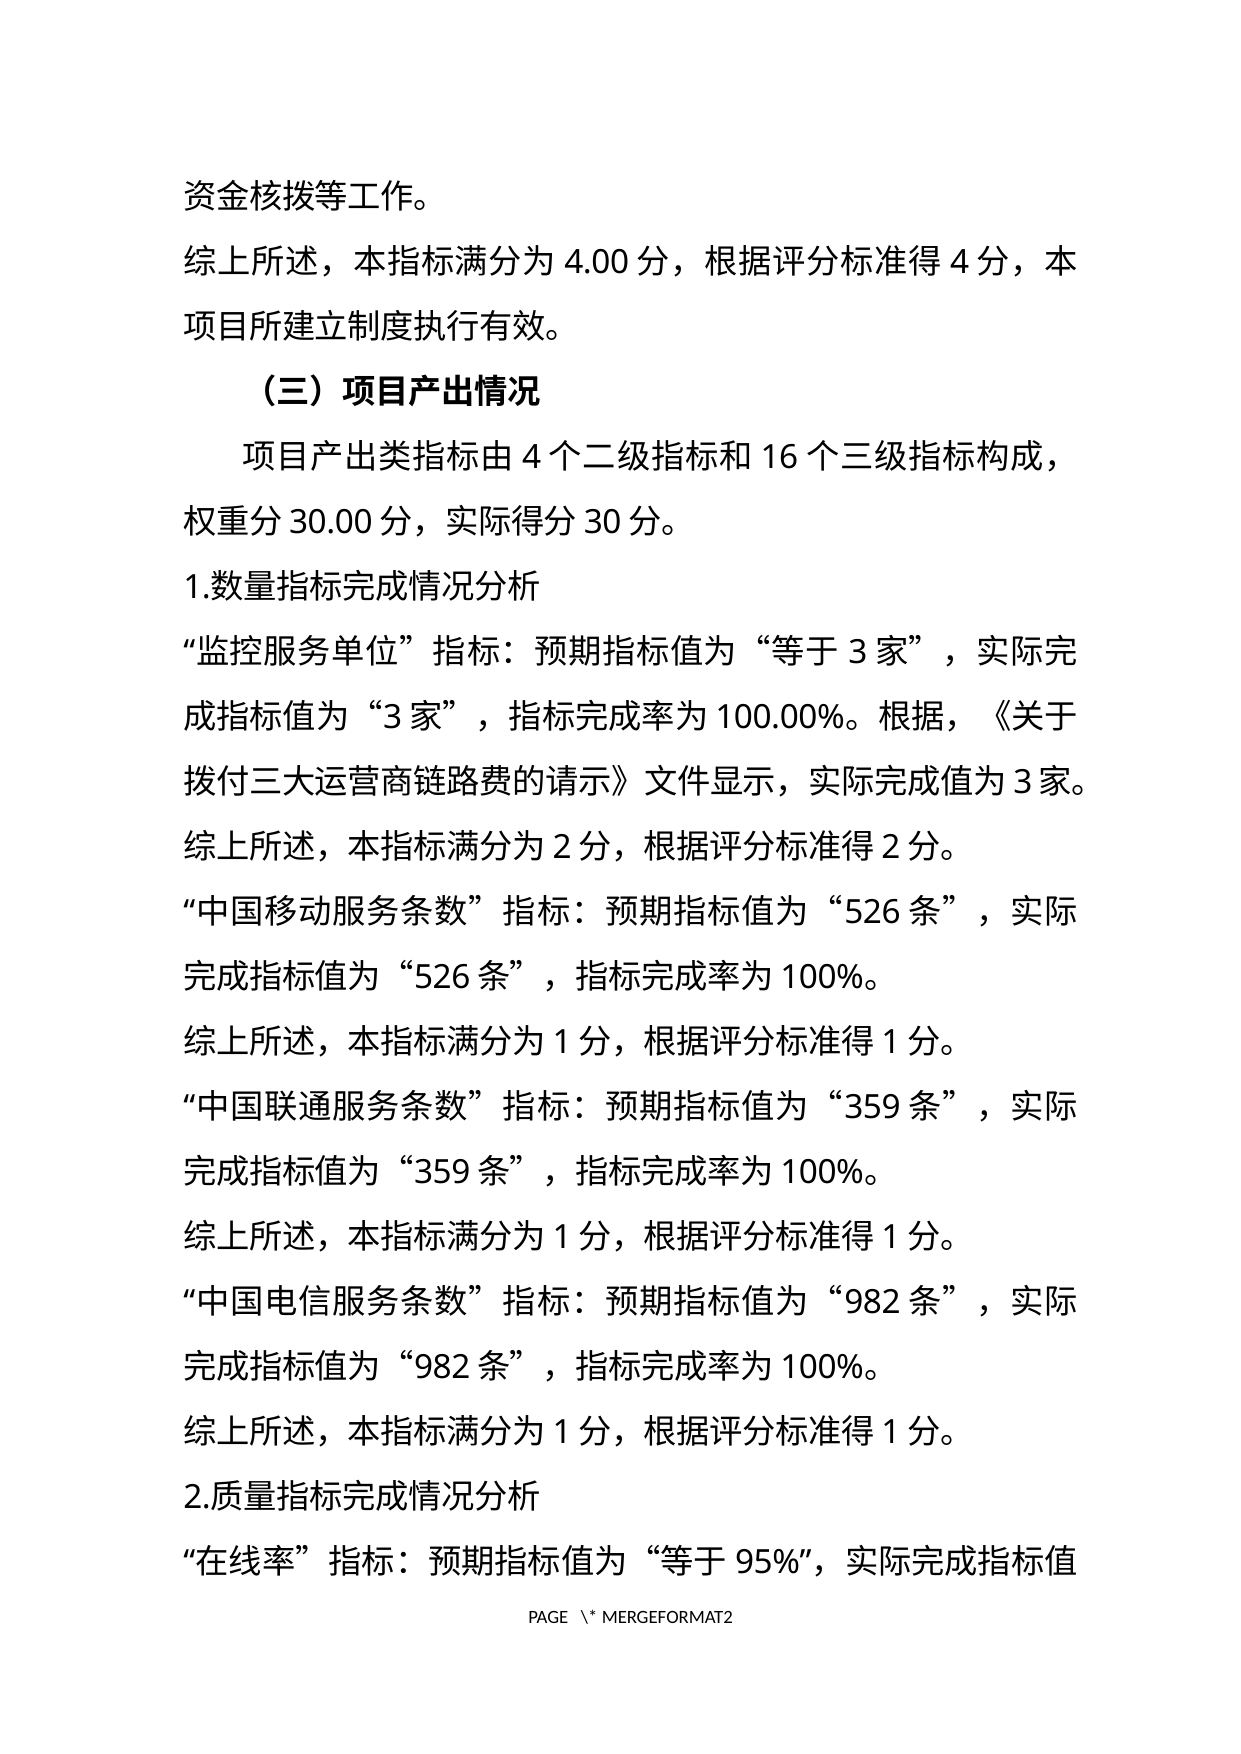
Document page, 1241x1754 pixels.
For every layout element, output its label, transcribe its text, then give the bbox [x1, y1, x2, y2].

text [183, 422, 1078, 1592]
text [183, 162, 1078, 357]
text （三）项目产出情况 [183, 357, 1078, 422]
